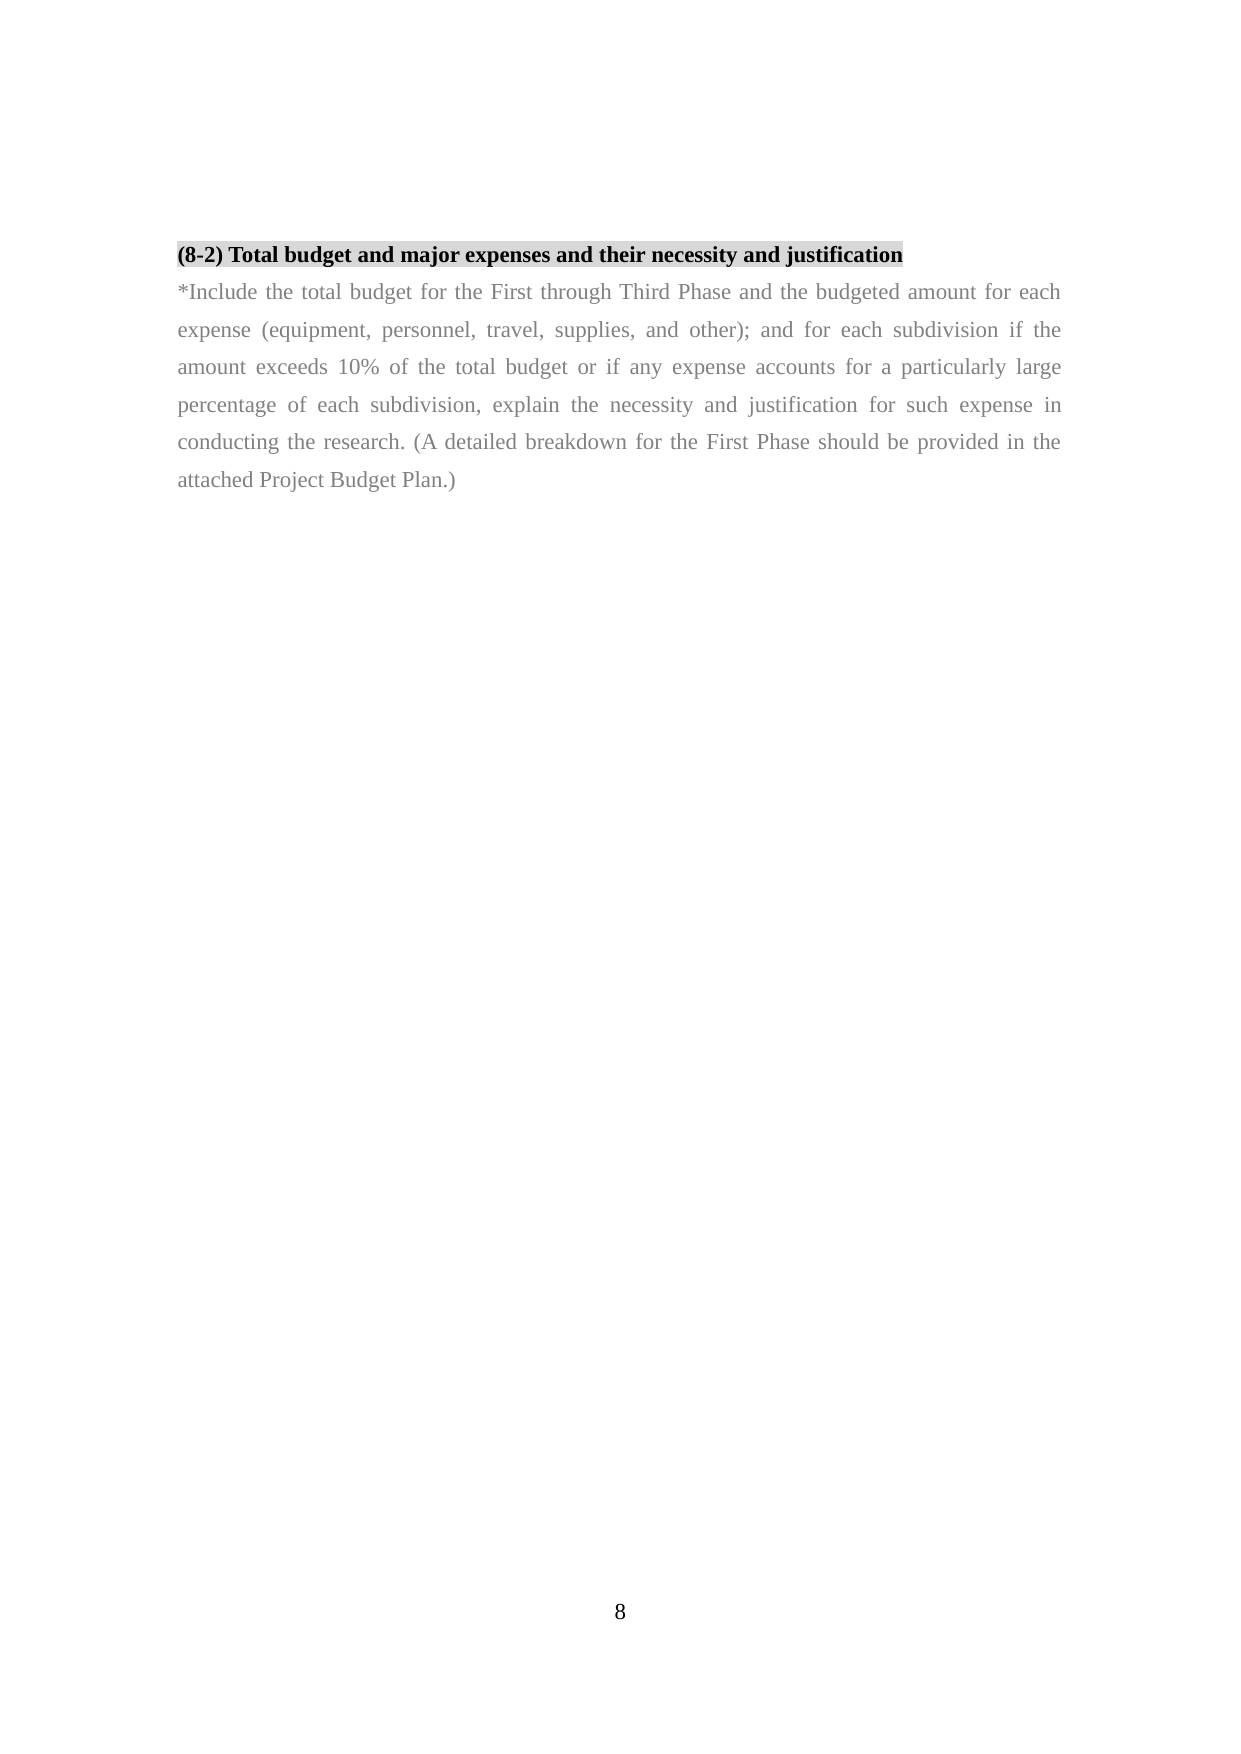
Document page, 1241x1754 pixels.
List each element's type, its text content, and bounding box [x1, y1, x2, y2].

text (8-2) Total budget and major expenses and their necessity and justification [177, 235, 953, 273]
text *Include the total budget for the First through Third Phase and the budgeted amount for each expense (equipment, personnel, travel, supplies, and other); and for each subdivision if the amount exceeds 10% of the total budget or if any expense accounts for a particularly large percentage of each subdivision, explain the necessity and justification for such expense in conducting the research. (A detailed breakdown for the First Phase should be provided in the attached Project Budget Plan.) [177, 273, 1063, 498]
